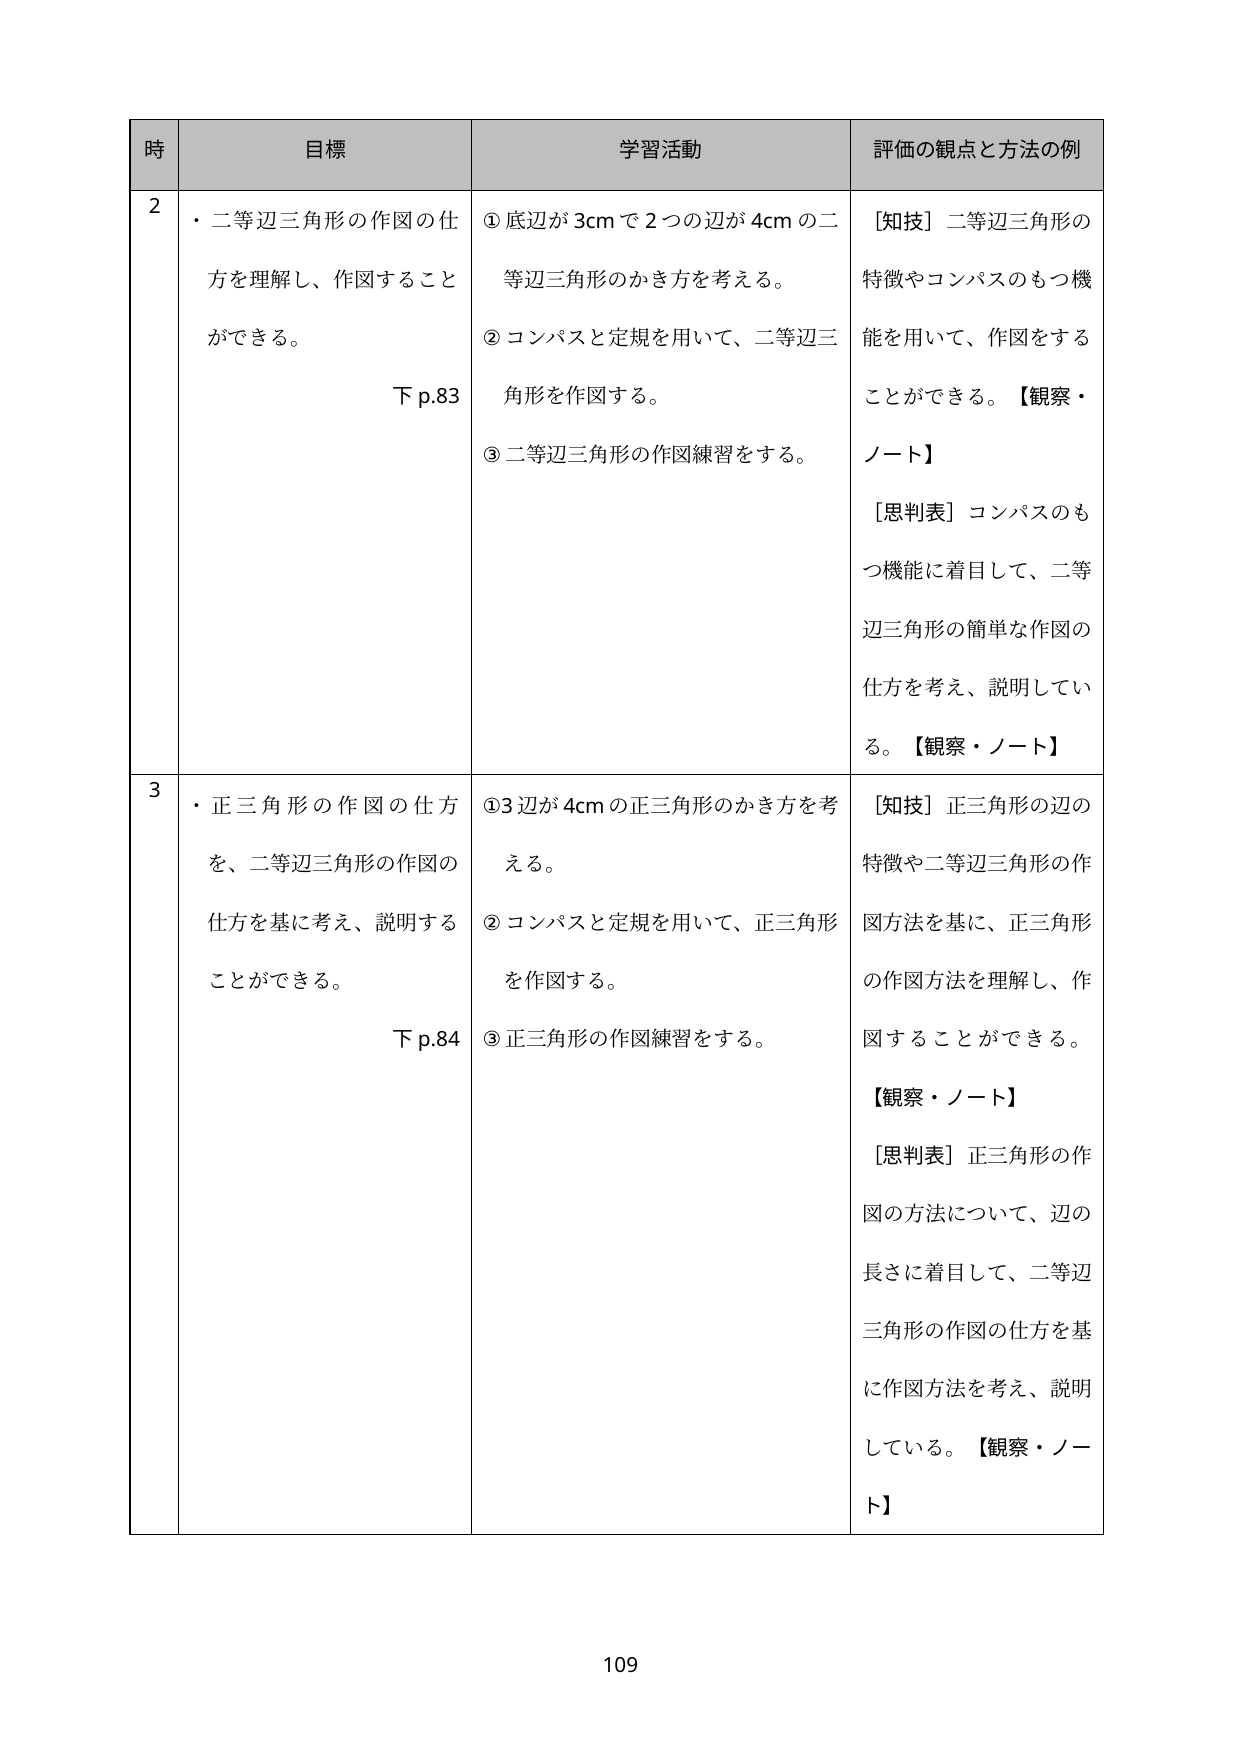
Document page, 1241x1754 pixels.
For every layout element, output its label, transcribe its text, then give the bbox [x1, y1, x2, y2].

table_cell 3 [131, 775, 178, 1533]
table_cell 2 [131, 191, 178, 774]
table_cell 二等辺三角形の作図の仕方を理解し、作図することができる。 下p.83 [179, 191, 471, 774]
table_header 目標 [179, 120, 471, 190]
table_header 学習活動 [472, 120, 850, 190]
table_cell 正三角形の作図の仕方を、二等辺三角形の作図の仕方を基に考え、説明することができる。 下p.84 [179, 775, 471, 1533]
table_cell ①3辺が4cmの正三角形のかき方を考える。 ②コンパスと定規を用いて、正三角形を作図する。 ③正三角形の作図練習をする。 [472, 775, 850, 1533]
table_cell ①底辺が3cmで2つの辺が4cmの二等辺三角形のかき方を考える。 ②コンパスと定規を用いて、二等辺三角形を作図する。 ③二等辺三角形の作図練習をする。 [472, 191, 850, 774]
table_header 時 [131, 120, 178, 190]
table_header 評価の観点と方法の例 [851, 120, 1103, 190]
table_cell ［知技］二等辺三角形の特徴やコンパスのもつ機能を用いて、作図をすることができる。【観察・ノート】 ［思判表］コンパスのもつ機能に着目して、二等辺三角形の簡単な作図の仕方を考え、説明している。【観察・ノート】 [851, 191, 1103, 774]
table_cell ［知技］正三角形の辺の特徴や二等辺三角形の作図方法を基に、正三角形の作図方法を理解し、作図することができる。【観察・ノート】 ［思判表］正三角形の作図の方法について、辺の長さに着目して、二等辺三角形の作図の仕方を基に作図方法を考え、説明している。【観察・ノート】 [851, 775, 1103, 1533]
